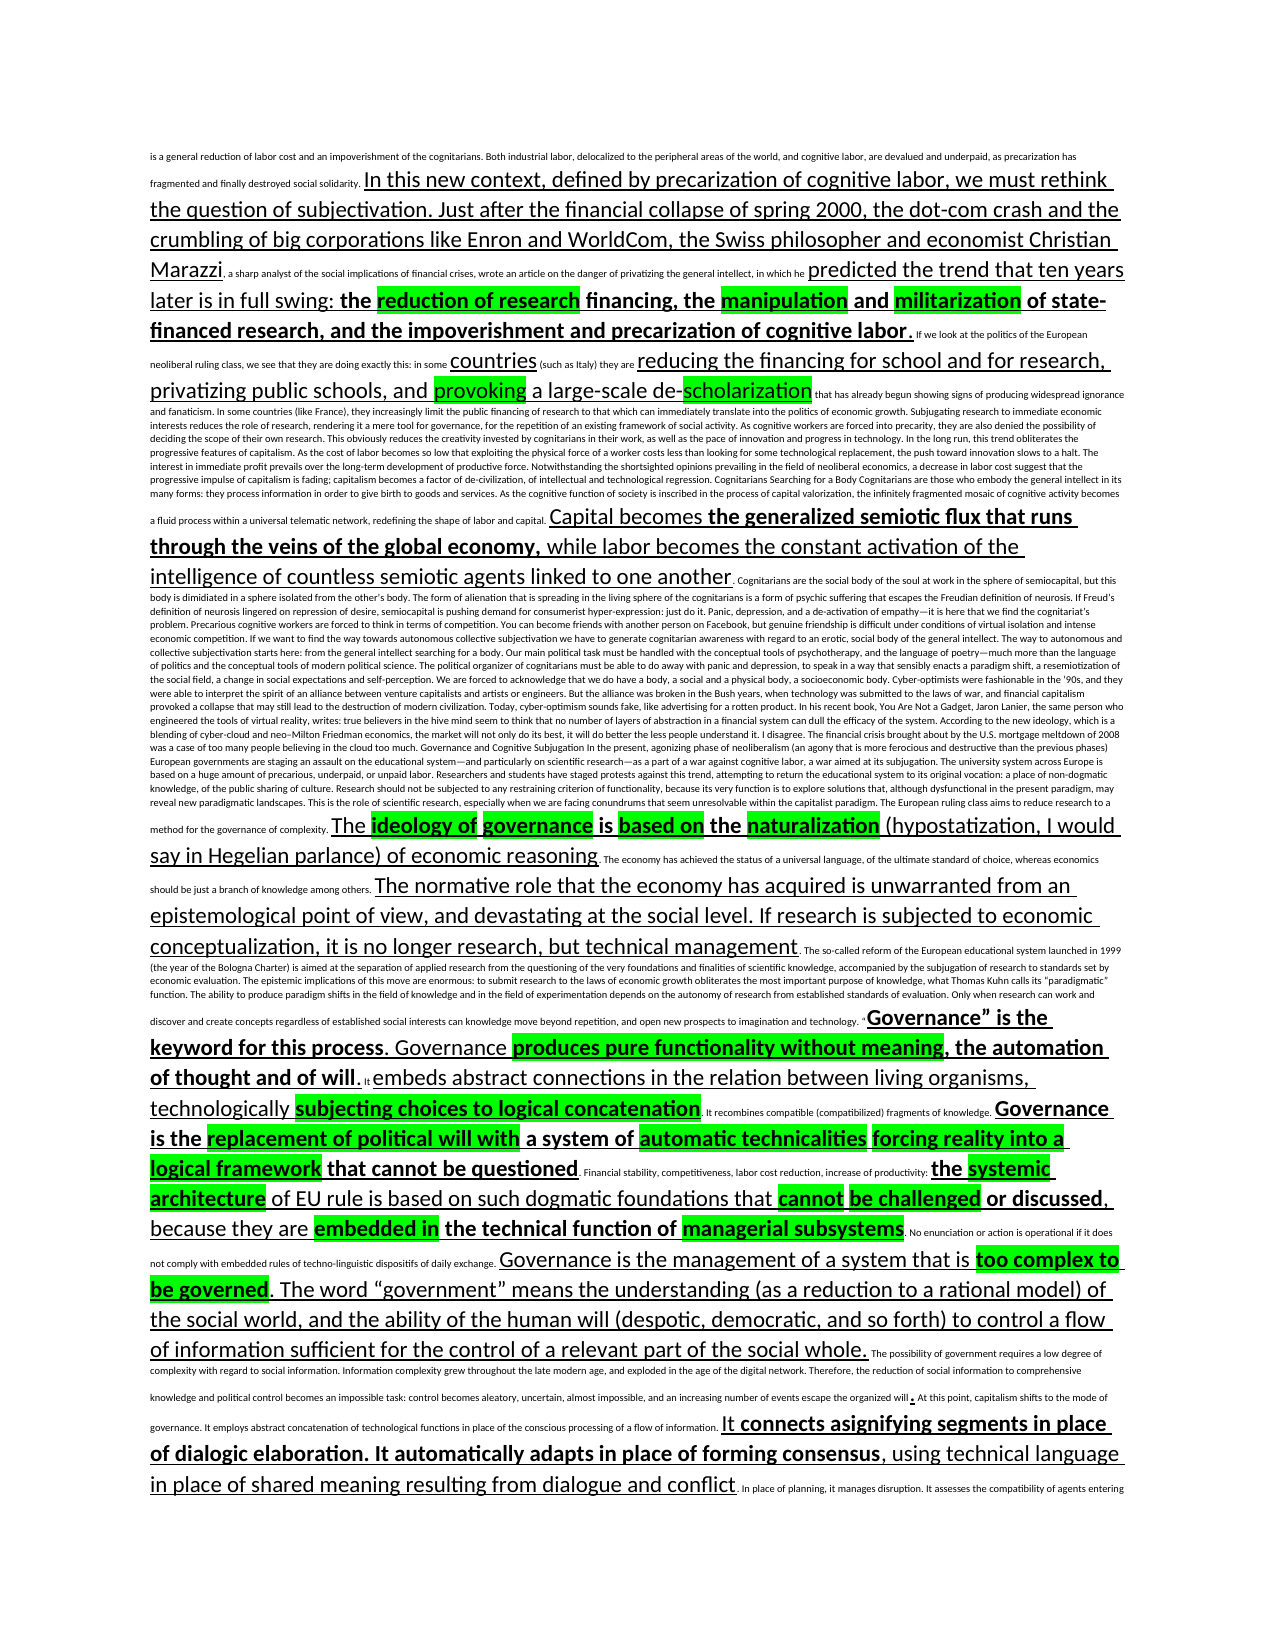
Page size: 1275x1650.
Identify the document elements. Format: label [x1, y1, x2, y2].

text [150, 150, 1125, 1464]
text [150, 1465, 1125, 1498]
